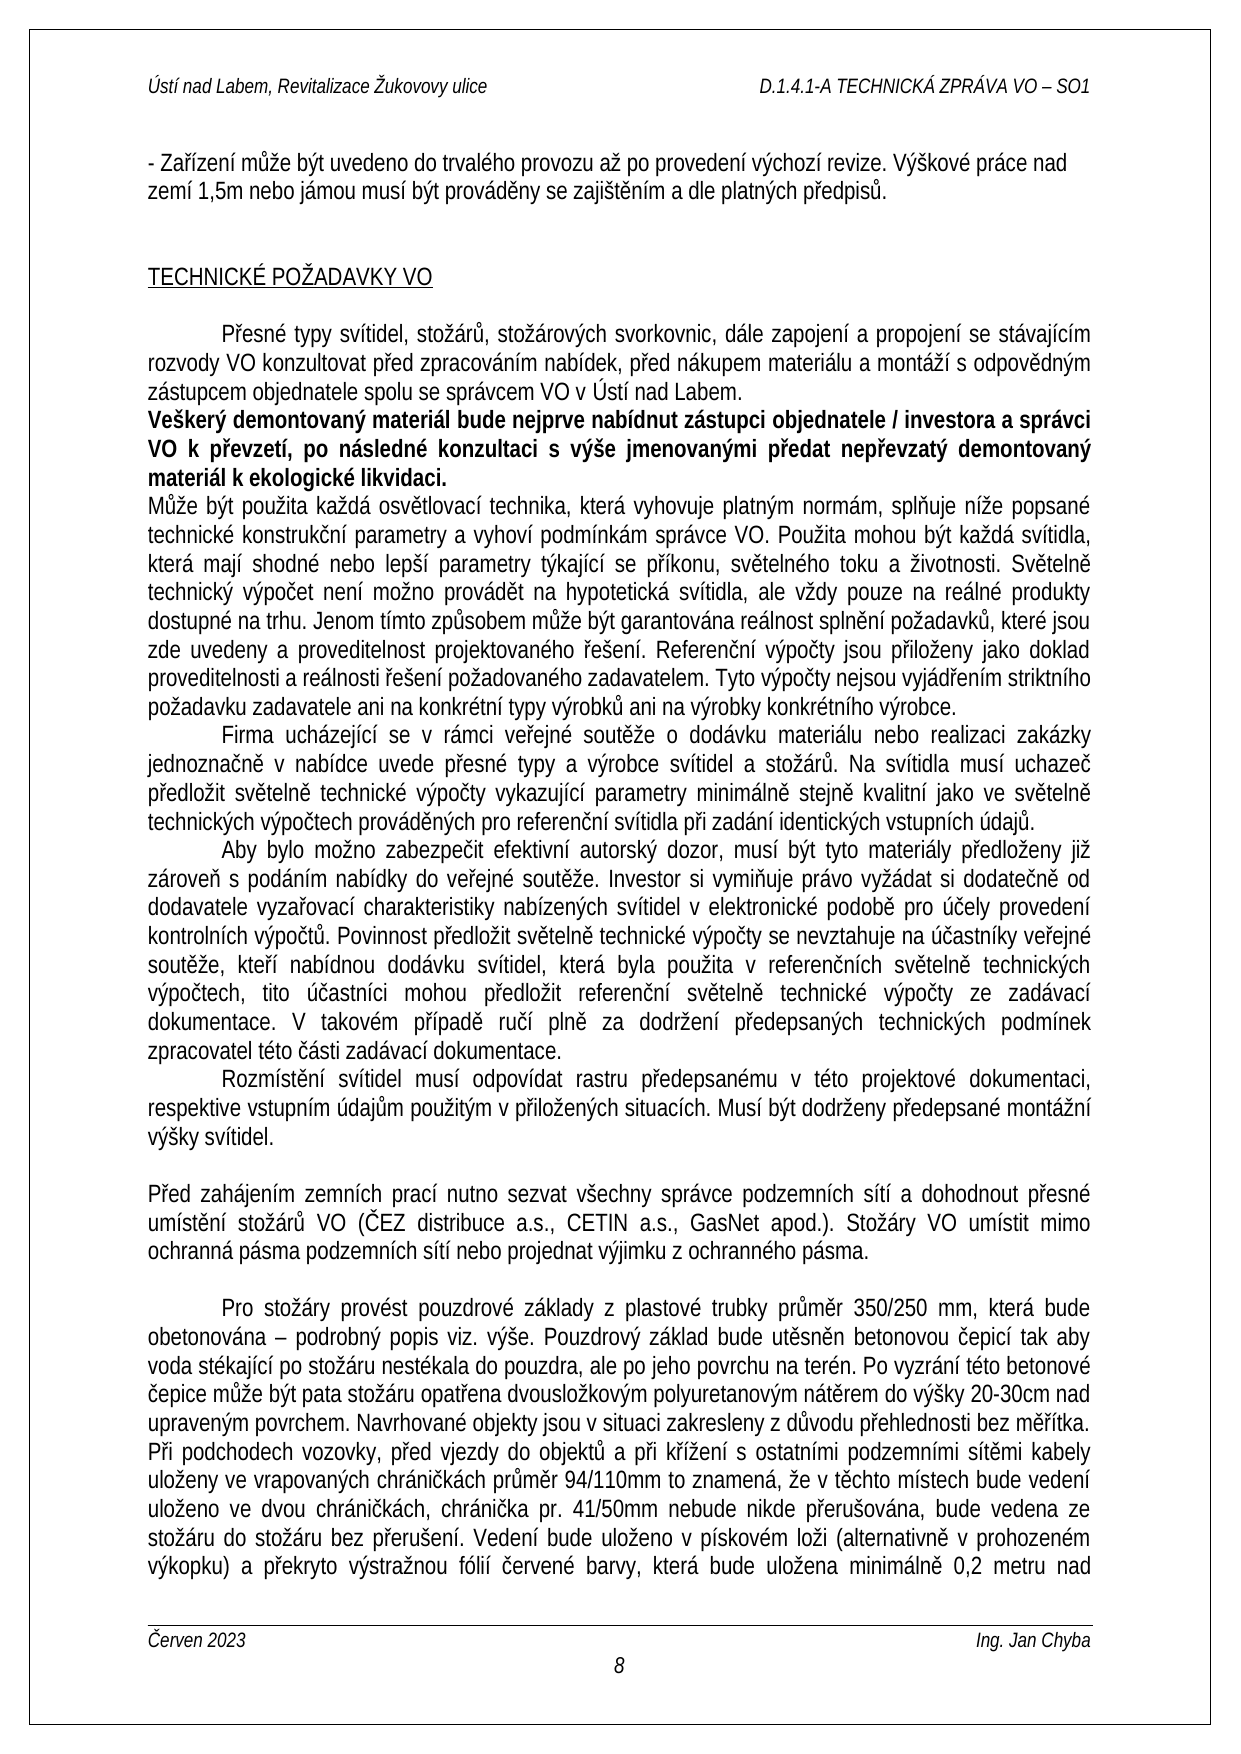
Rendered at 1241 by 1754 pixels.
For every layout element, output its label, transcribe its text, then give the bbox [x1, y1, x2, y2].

text Před zahájením zemních prací nutno sezvat všechny správce podzemních sítí a dohodnout přesné umístění stožárů VO (ČEZ distribuce a.s., CETIN a.s., GasNet apod.). Stožáry VO umístit mimo ochranná pásma podzemních sítí nebo projednat výjimku z ochranného pásma. [148, 1179, 1093, 1265]
text Může být použita každá osvětlovací technika, která vyhovuje platným normám, splňuje níže popsané technické konstrukční parametry a vyhoví podmínkám správce VO. Použita mohou být každá svítidla, která mají shodné nebo lepší parametry týkající se příkonu, světelného toku a životnosti. Světelně technický výpočet není možno provádět na hypotetická svítidla, ale vždy pouze na reálné produkty dostupné na trhu. Jenom tímto způsobem může být garantována reálnost splnění požadavků, které jsou zde uvedeny a proveditelnost projektovaného řešení. Referenční výpočty jsou přiloženy jako doklad proveditelnosti a reálnosti řešení požadovaného zadavatelem. Tyto výpočty nejsou vyjádřením striktního požadavku zadavatele ani na konkrétní typy výrobků ani na výrobky konkrétního výrobce. [148, 491, 1093, 721]
text Aby bylo možno zabezpečit efektivní autorský dozor, musí být tyto materiály předloženy již zároveň s podáním nabídky do veřejné soutěže. Investor si vymiňuje právo vyžádat si dodatečně od dodavatele vyzařovací charakteristiky nabízených svítidel v elektronické podobě pro účely provedení kontrolních výpočtů. Povinnost předložit světelně technické výpočty se nevztahuje na účastníky veřejné soutěže, kteří nabídnou dodávku svítidel, která byla použita v referenčních světelně technických výpočtech, tito účastníci mohou předložit referenční světelně technické výpočty ze zadávací dokumentace. V takovém případě ručí plně za dodržení předepsaných technických podmínek zpracovatel této části zadávací dokumentace. [148, 835, 1093, 1064]
text Veškerý demontovaný materiál bude nejprve nabídnut zástupci objednatele / investora a správci VO k převzetí, po následné konzultaci s výše jmenovanými předat nepřevzatý demontovaný materiál k ekologické likvidaci. [148, 405, 1093, 491]
text - Zařízení může být uvedeno do trvalého provozu až po provedení výchozí revize. Výškové práce nad zemí 1,5m nebo jámou musí být prováděny se zajištěním a dle platných předpisů. [148, 148, 1093, 205]
text Rozmístění svítidel musí odpovídat rastru předepsanému v této projektové dokumentaci, respektive vstupním údajům použitým v přiložených situacích. Musí být dodrženy předepsané montážní výšky svítidel. [148, 1064, 1093, 1150]
text TECHNICKÉ POŽADAVKY VO [148, 262, 1093, 291]
text Přesné typy svítidel, stožárů, stožárových svorkovnic, dále zapojení a propojení se stávajícím rozvody VO konzultovat před zpracováním nabídek, před nákupem materiálu a montáží s odpovědným zástupcem objednatele spolu se správcem VO v Ústí nad Labem. [148, 319, 1093, 405]
text Firma ucházející se v rámci veřejné soutěže o dodávku materiálu nebo realizaci zakázky jednoznačně v nabídce uvede přesné typy a výrobce svítidel a stožárů. Na svítidla musí uchazeč předložit světelně technické výpočty vykazující parametry minimálně stejně kvalitní jako ve světelně technických výpočtech prováděných pro referenční svítidla při zadání identických vstupních údajů. [148, 721, 1093, 835]
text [148, 1293, 1093, 1580]
